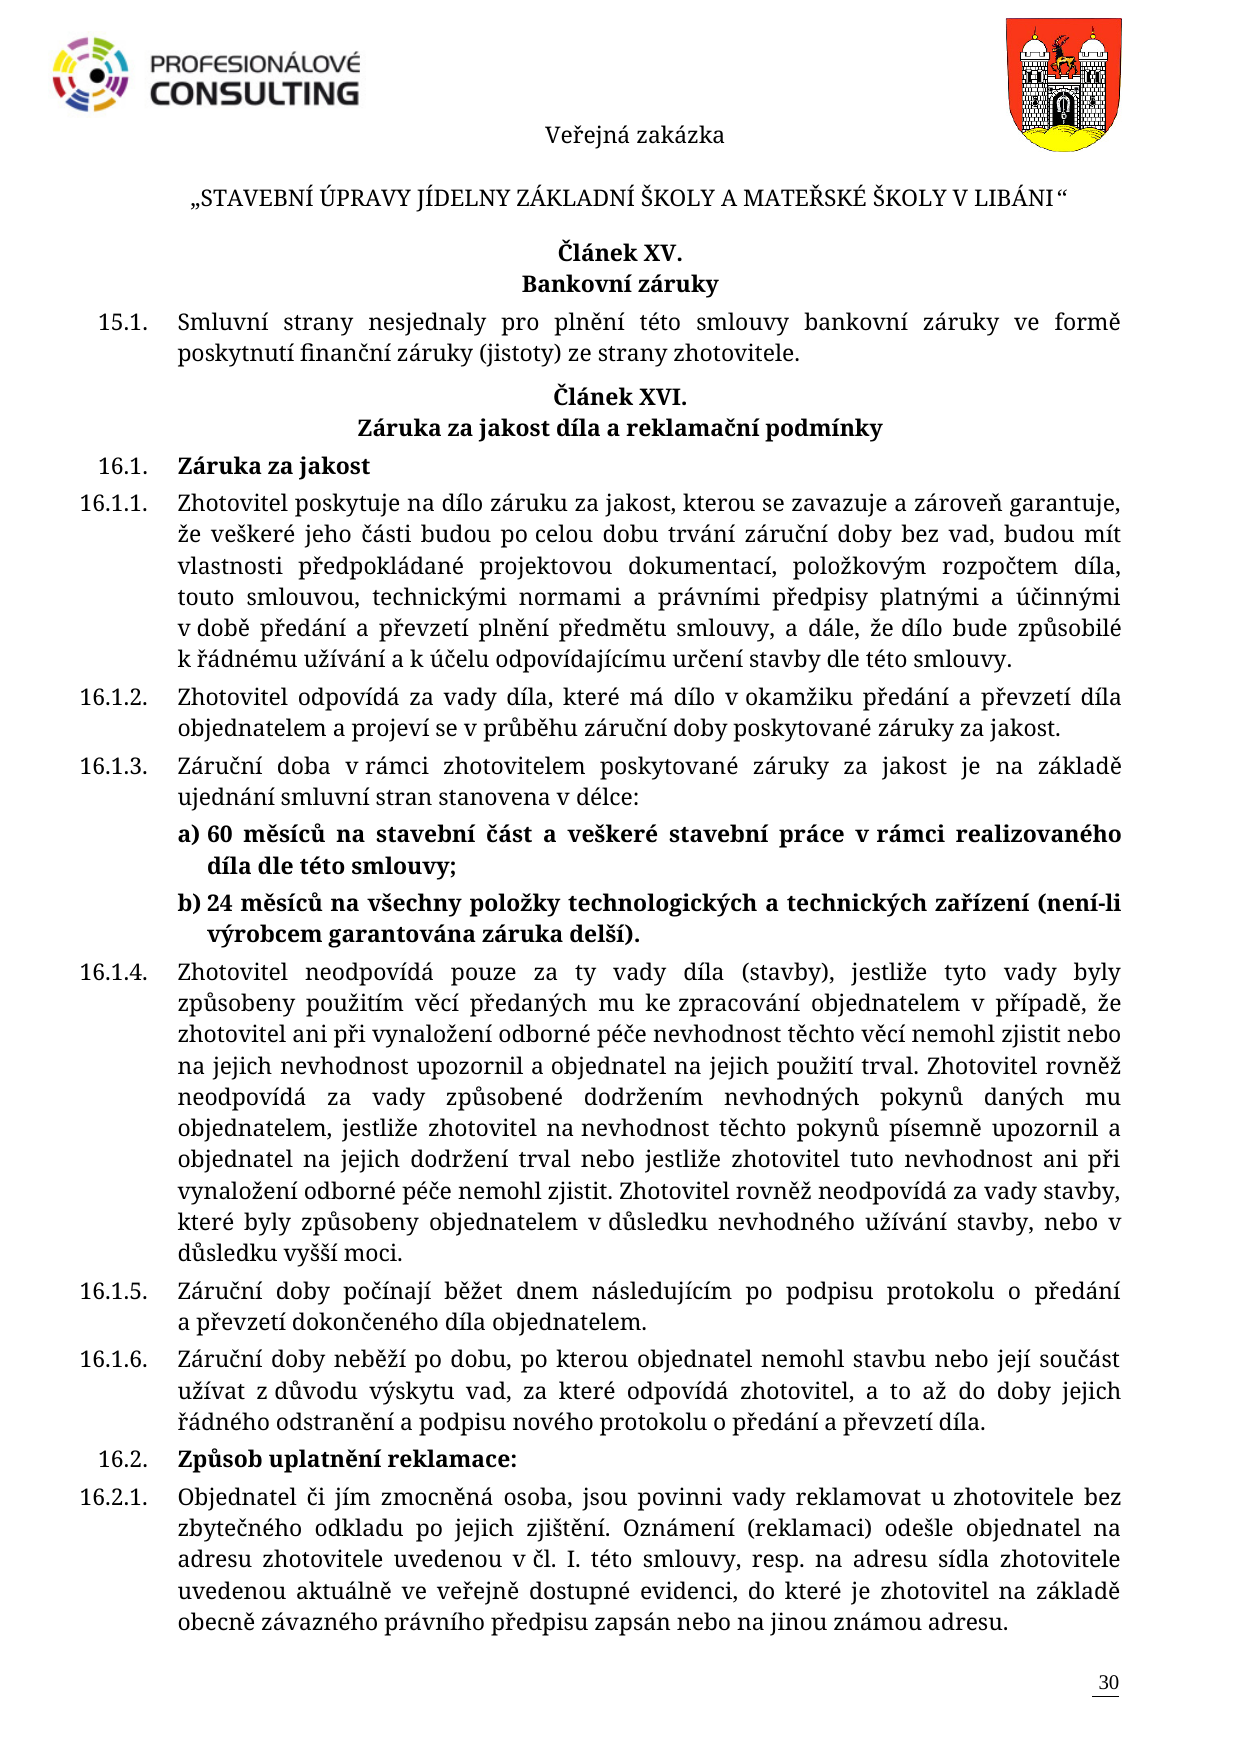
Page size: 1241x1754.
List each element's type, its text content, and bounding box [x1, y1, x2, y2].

picture [47, 31, 366, 118]
list Záruční doby neběží po dobu, po kterou objednatel nemohl stavbu nebo její součást užívat z důvodu výskytu vad, za které odpovídá zhotovitel, a to až do doby jejich řádného odstranění a podpisu nového protokolu o předání a převzetí díla. [148, 1343, 1122, 1437]
subtitle Záruka za jakost díla a reklamační podmínky [118, 412, 1122, 443]
list Zhotovitel poskytuje na dílo záruku za jakost, kterou se zavazuje a zároveň garantuje, že veškeré jeho části budou po celou dobu trvání záruční doby bez vad, budou mít vlastnosti předpokládané projektovou dokumentací, položkovým rozpočtem díla, touto smlouvou, technickými normami a právními předpisy platnými a účinnými v době předání a převzetí plnění předmětu smlouvy, a dále, že dílo bude způsobilé k řádnému užívání a k účelu odpovídajícímu určení stavby dle této smlouvy. [148, 487, 1122, 674]
list Zhotovitel neodpovídá pouze za ty vady díla (stavby), jestliže tyto vady byly způsobeny použitím věcí předaných mu ke zpracování objednatelem v případě, že zhotovitel ani při vynaložení odborné péče nevhodnost těchto věcí nemohl zjistit nebo na jejich nevhodnost upozornil a objednatel na jejich použití trval. Zhotovitel rovněž neodpovídá za vady způsobené dodržením nevhodných pokynů daných mu objednatelem, jestliže zhotovitel na nevhodnost těchto pokynů písemně upozornil a objednatel na jejich dodržení trval nebo jestliže zhotovitel tuto nevhodnost ani při vynaložení odborné péče nemohl zjistit. Zhotovitel rovněž neodpovídá za vady stavby, které byly způsobeny objednatelem v důsledku nevhodného užívání stavby, nebo v důsledku vyšší moci. [148, 956, 1122, 1268]
subtitle Článek XV. [118, 237, 1122, 268]
list 24 měsíců na všechny položky technologických a technických zařízení (není-li výrobcem garantována záruka delší). [177, 887, 1122, 949]
list Záruční doba v rámci zhotovitelem poskytované záruky za jakost je na základě ujednání smluvní stran stanovena v délce: [148, 749, 1122, 812]
list Objednatel či jím zmocněná osoba, jsou povinni vady reklamovat u zhotovitele bez zbytečného odkladu po jejich zjištění. Oznámení (reklamaci) odešle objednatel na adresu zhotovitele uvedenou v čl. I. této smlouvy, resp. na adresu sídla zhotovitele uvedenou aktuálně ve veřejně dostupné evidenci, do které je zhotovitel na základě obecně závazného právního předpisu zapsán nebo na jinou známou adresu. [148, 1481, 1122, 1637]
list Záruka za jakost [148, 449, 1122, 481]
subtitle Článek XVI. [118, 381, 1122, 412]
list Záruční doby počínají běžet dnem následujícím po podpisu protokolu o předání a převzetí dokončeného díla objednatelem. [148, 1274, 1122, 1337]
list Způsob uplatnění reklamace: [148, 1443, 1122, 1474]
subtitle Bankovní záruky [118, 268, 1122, 299]
list Smluvní strany nesjednaly pro plnění této smlouvy bankovní záruky ve formě poskytnutí finanční záruky (jistoty) ze strany zhotovitele. [148, 306, 1122, 368]
picture [1005, 18, 1122, 152]
list Zhotovitel odpovídá za vady díla, které má dílo v okamžiku předání a převzetí díla objednatelem a projeví se v průběhu záruční doby poskytované záruky za jakost. [148, 681, 1122, 743]
list 60 měsíců na stavební část a veškeré stavební práce v rámci realizovaného díla dle této smlouvy; [177, 818, 1122, 881]
